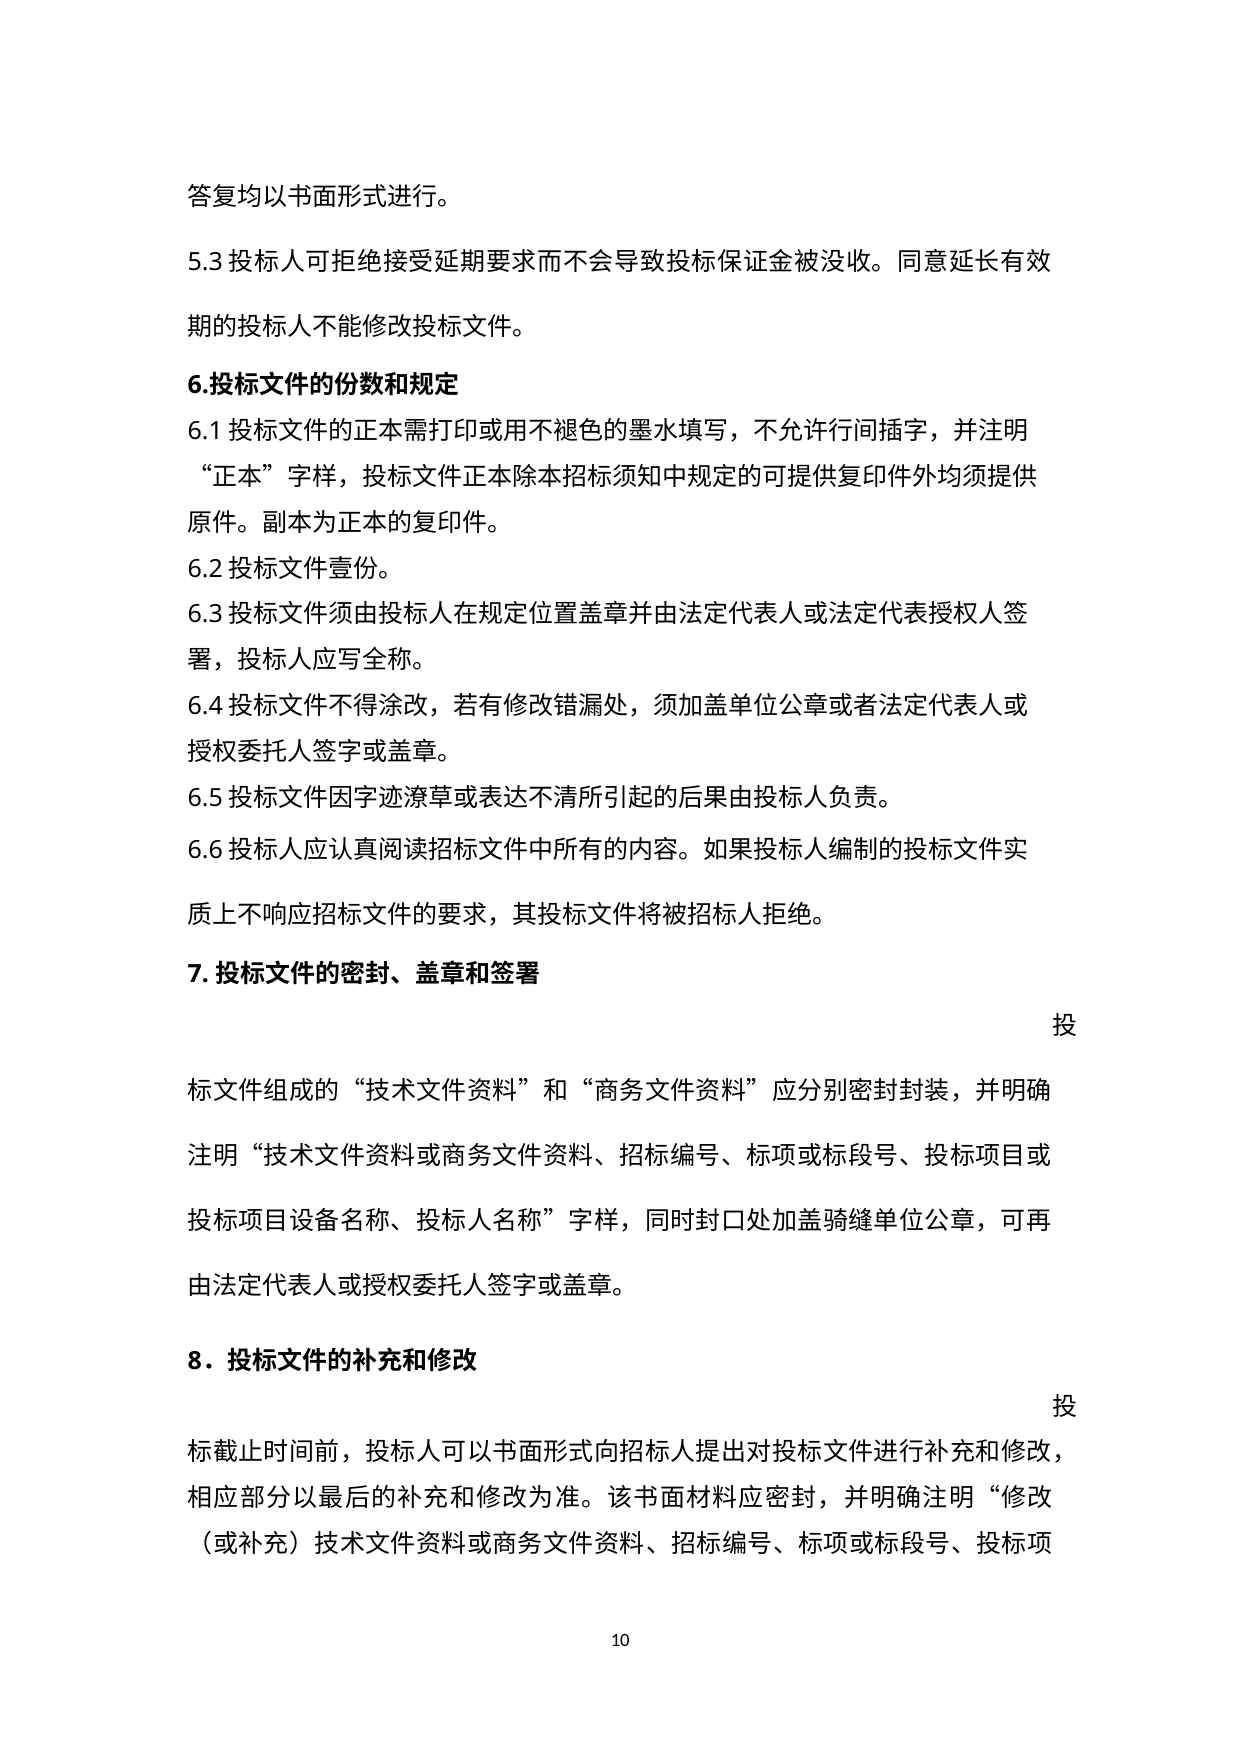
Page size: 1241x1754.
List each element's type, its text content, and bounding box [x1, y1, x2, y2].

text 6.6投标人应认真阅读招标文件中所有的内容。如果投标人编制的投标文件实质上不响应招标文件的要求，其投标文件将被招标人拒绝。 [187, 815, 1053, 945]
text 8．投标文件的补充和修改 [187, 1332, 1053, 1378]
text 6.3投标文件须由投标人在规定位置盖章并由法定代表人或法定代表授权人签署，投标人应写全称。 [187, 586, 1053, 678]
text 6.1投标文件的正本需打印或用不褪色的墨水填写，不允许行间插字，并注明“正本”字样，投标文件正本除本招标须知中规定的可提供复印件外均须提供原件。副本为正本的复印件。 [187, 403, 1053, 540]
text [187, 1378, 1053, 1562]
text 6.5投标文件因字迹潦草或表达不清所引起的后果由投标人负责。 [187, 769, 1053, 815]
text 6.2投标文件壹份。 [187, 540, 1053, 586]
text 6.4投标文件不得涂改，若有修改错漏处，须加盖单位公章或者法定代表人或授权委托人签字或盖章。 [187, 678, 1053, 769]
text 6.投标文件的份数和规定 [187, 357, 1053, 403]
text 7. 投标文件的密封、盖章和签署 [187, 945, 1053, 991]
text 投标文件组成的“技术文件资料”和“商务文件资料”应分别密封封装，并明确注明“技术文件资料或商务文件资料、招标编号、标项或标段号、投标项目或投标项目设备名称、投标人名称”字样，同时封口处加盖骑缝单位公章，可再由法定代表人或授权委托人签字或盖章。 [187, 991, 1053, 1316]
list 5.3投标人可拒绝接受延期要求而不会导致投标保证金被没收。同意延长有效期的投标人不能修改投标文件。 [187, 227, 1053, 357]
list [187, 162, 1053, 227]
